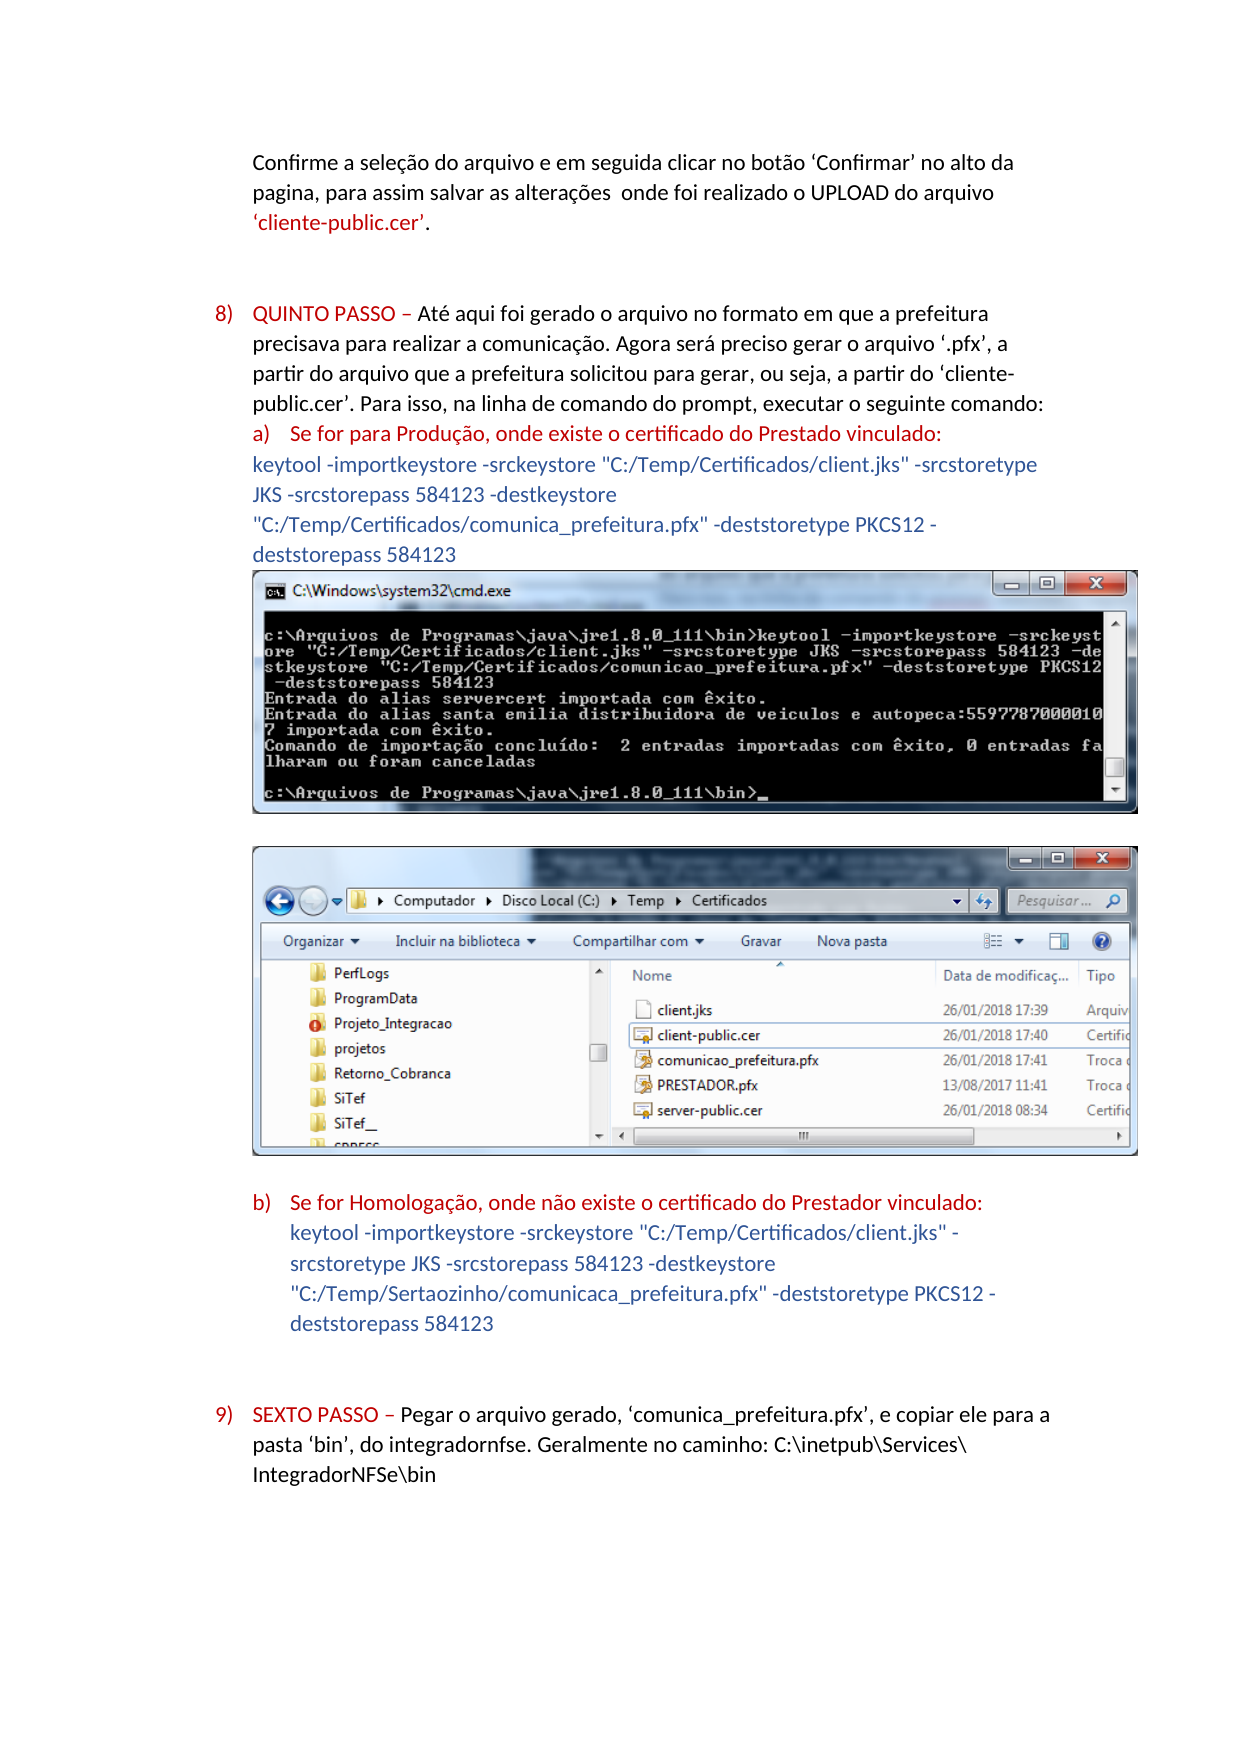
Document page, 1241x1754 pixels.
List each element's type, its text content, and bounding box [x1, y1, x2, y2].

list keytool -importkeystore -srckeystore "C:/Temp/Certificados/client.jks" -srcstoretype JKS -srcstorepass 584123 -destkeystore "C:/Temp/Sertaozinho/comunicaca_prefeitura.pfx" -deststoretype PKCS12 -deststorepass 584123 [290, 1218, 1063, 1337]
list QUINTO PASSO – Até aqui foi gerado o arquivo no formato em que a prefeitura precisava para realizar a comunicação. Agora será preciso gerar o arquivo ‘.pfx’, a partir do arquivo que a prefeitura solicitou para gerar, ou seja, a partir do ‘cliente-public.cer’. Para isso, na linha de comando do prompt, executar o seguinte comando: [215, 299, 1063, 417]
list SEXTO PASSO – Pegar o arquivo gerado, ‘comunica_prefeitura.pfx’, e copiar ele para a pasta ‘bin’, do integradornfse. Geralmente no caminho: C:\inetpub\Services\IntegradorNFSe\bin [215, 1400, 1063, 1488]
picture [252, 846, 1138, 1156]
list Se for para Produção, onde existe o certificado do Prestado vinculado: [252, 419, 1063, 447]
picture [252, 570, 1138, 814]
list keytool -importkeystore -srckeystore "C:/Temp/Certificados/client.jks" -srcstoretype JKS -srcstorepass 584123 -destkeystore "C:/Temp/Certificados/comunica_prefeitura.pfx" -deststoretype PKCS12 -deststorepass 584123 [252, 450, 1063, 568]
list Se for Homologação, onde não existe o certificado do Prestador vinculado: [252, 1188, 1063, 1216]
list Confirme a seleção do arquivo e em seguida clicar no botão ‘Confirmar’ no alto da pagina, para assim salvar as alterações onde foi realizado o UPLOAD do arquivo ‘cliente-public.cer’. [252, 148, 1063, 236]
